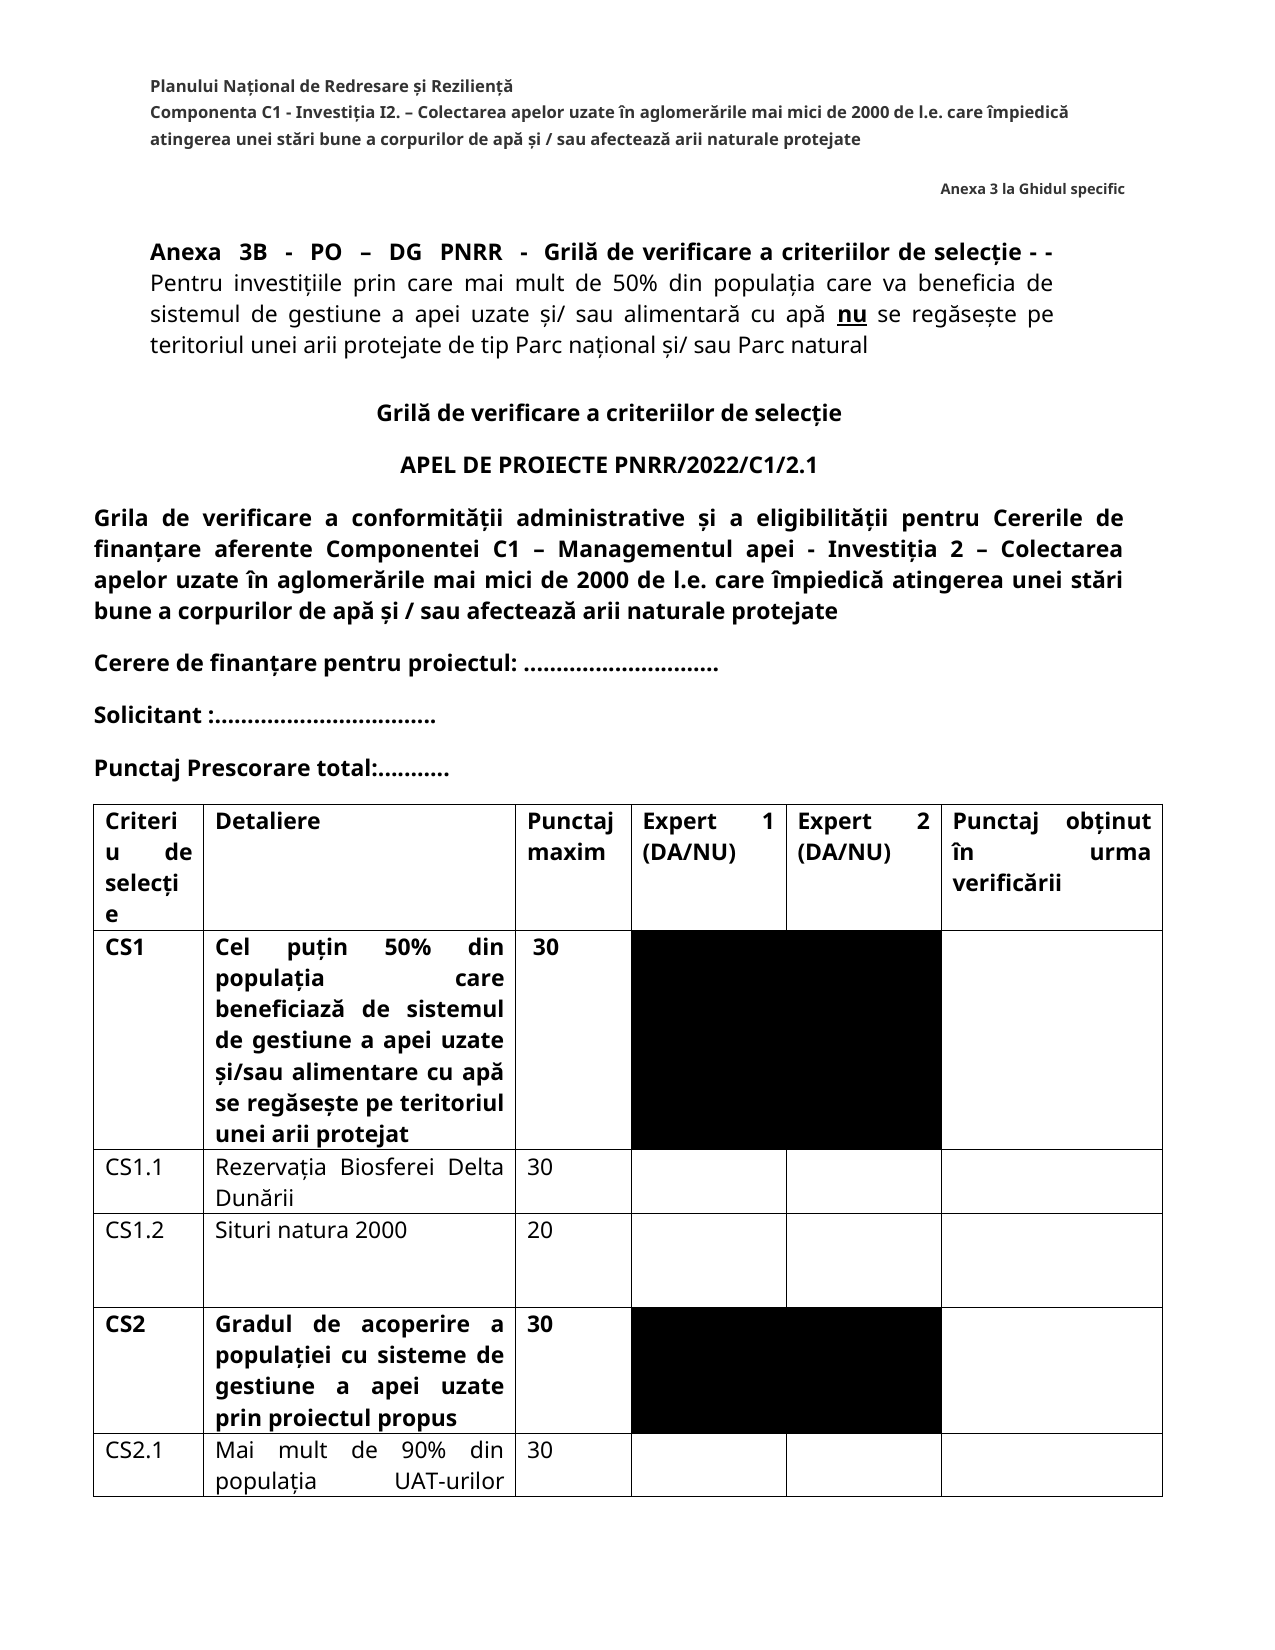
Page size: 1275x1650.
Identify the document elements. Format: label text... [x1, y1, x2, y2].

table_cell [204, 1434, 515, 1496]
text Grila de verificare a conformității administrative și a eligibilității pentru Cererile de finanțare aferente Componentei C1 – Managementul apei - Investiția 2 – Colectarea apelor uzate în aglomerările mai mici de 2000 de l.e. care împiedică atingerea unei stări bune a corpurilor de apă și / sau afectează arii naturale protejate [94, 501, 1125, 626]
text Punctaj Prescorare total:........... [94, 751, 1125, 783]
table_header Punctaj obținut în urma verificării [942, 805, 1162, 929]
table_cell [632, 931, 786, 1149]
table_cell CS1.2 [94, 1214, 203, 1307]
table_cell Rezervația Biosferei Delta Dunării [204, 1150, 515, 1213]
table_cell 30 [516, 931, 631, 1149]
table_cell [632, 1150, 786, 1213]
text Solicitant :………......................... [94, 699, 1125, 731]
table_cell [787, 1214, 941, 1307]
table_cell 30 [516, 1150, 631, 1213]
table_header Criteriu de selecție [94, 805, 203, 929]
text APEL DE PROIECTE PNRR/2022/C1/2.1 [94, 449, 1125, 481]
text Anexa 3B - PO – DG PNRR - Grilă de verificare a criteriilor de selecție - - Pentru investițiile prin care mai mult de 50% din populația care va beneficia de sistemul de gestiune a apei uzate și/ sau alimentară cu apă nu se regăsește pe teritoriul unei arii protejate de tip Parc național și/ sau Parc natural [150, 236, 1054, 361]
table_cell [632, 1214, 786, 1307]
table_cell [942, 1434, 1162, 1496]
table_header Punctaj maxim [516, 805, 631, 929]
table_cell 30 [516, 1308, 631, 1433]
table_cell Situri natura 2000 [204, 1214, 515, 1307]
table_cell CS1 [94, 931, 203, 1149]
table_header Expert 1 (DA/NU) [632, 805, 786, 929]
table_cell CS2 [94, 1308, 203, 1433]
table_header Expert 2 (DA/NU) [787, 805, 941, 929]
table_cell [787, 1434, 941, 1496]
table_cell [942, 1150, 1162, 1213]
text Cerere de finanțare pentru proiectul: .............................. [94, 647, 1125, 678]
table_cell [942, 1214, 1162, 1307]
table_cell Gradul de acoperire a populației cu sisteme de gestiune a apei uzate prin proiectul propus [204, 1308, 515, 1433]
table_cell [787, 1150, 941, 1213]
table_cell [942, 931, 1162, 1149]
text Grilă de verificare a criteriilor de selecție [94, 397, 1125, 428]
table_cell [632, 1434, 786, 1496]
table_cell [787, 1308, 941, 1433]
table_cell [942, 1308, 1162, 1433]
table_cell [632, 1308, 786, 1433]
table_cell [787, 931, 941, 1149]
table_cell Cel puțin 50% din populația care beneficiază de sistemul de gestiune a apei uzate și/sau alimentare cu apă se regăsește pe teritoriul unei arii protejat [204, 931, 515, 1149]
table_cell CS1.1 [94, 1150, 203, 1213]
table_cell 20 [516, 1214, 631, 1307]
table_cell 30 [516, 1434, 631, 1496]
table_header Detaliere [204, 805, 515, 929]
table_cell CS2.1 [94, 1434, 203, 1496]
